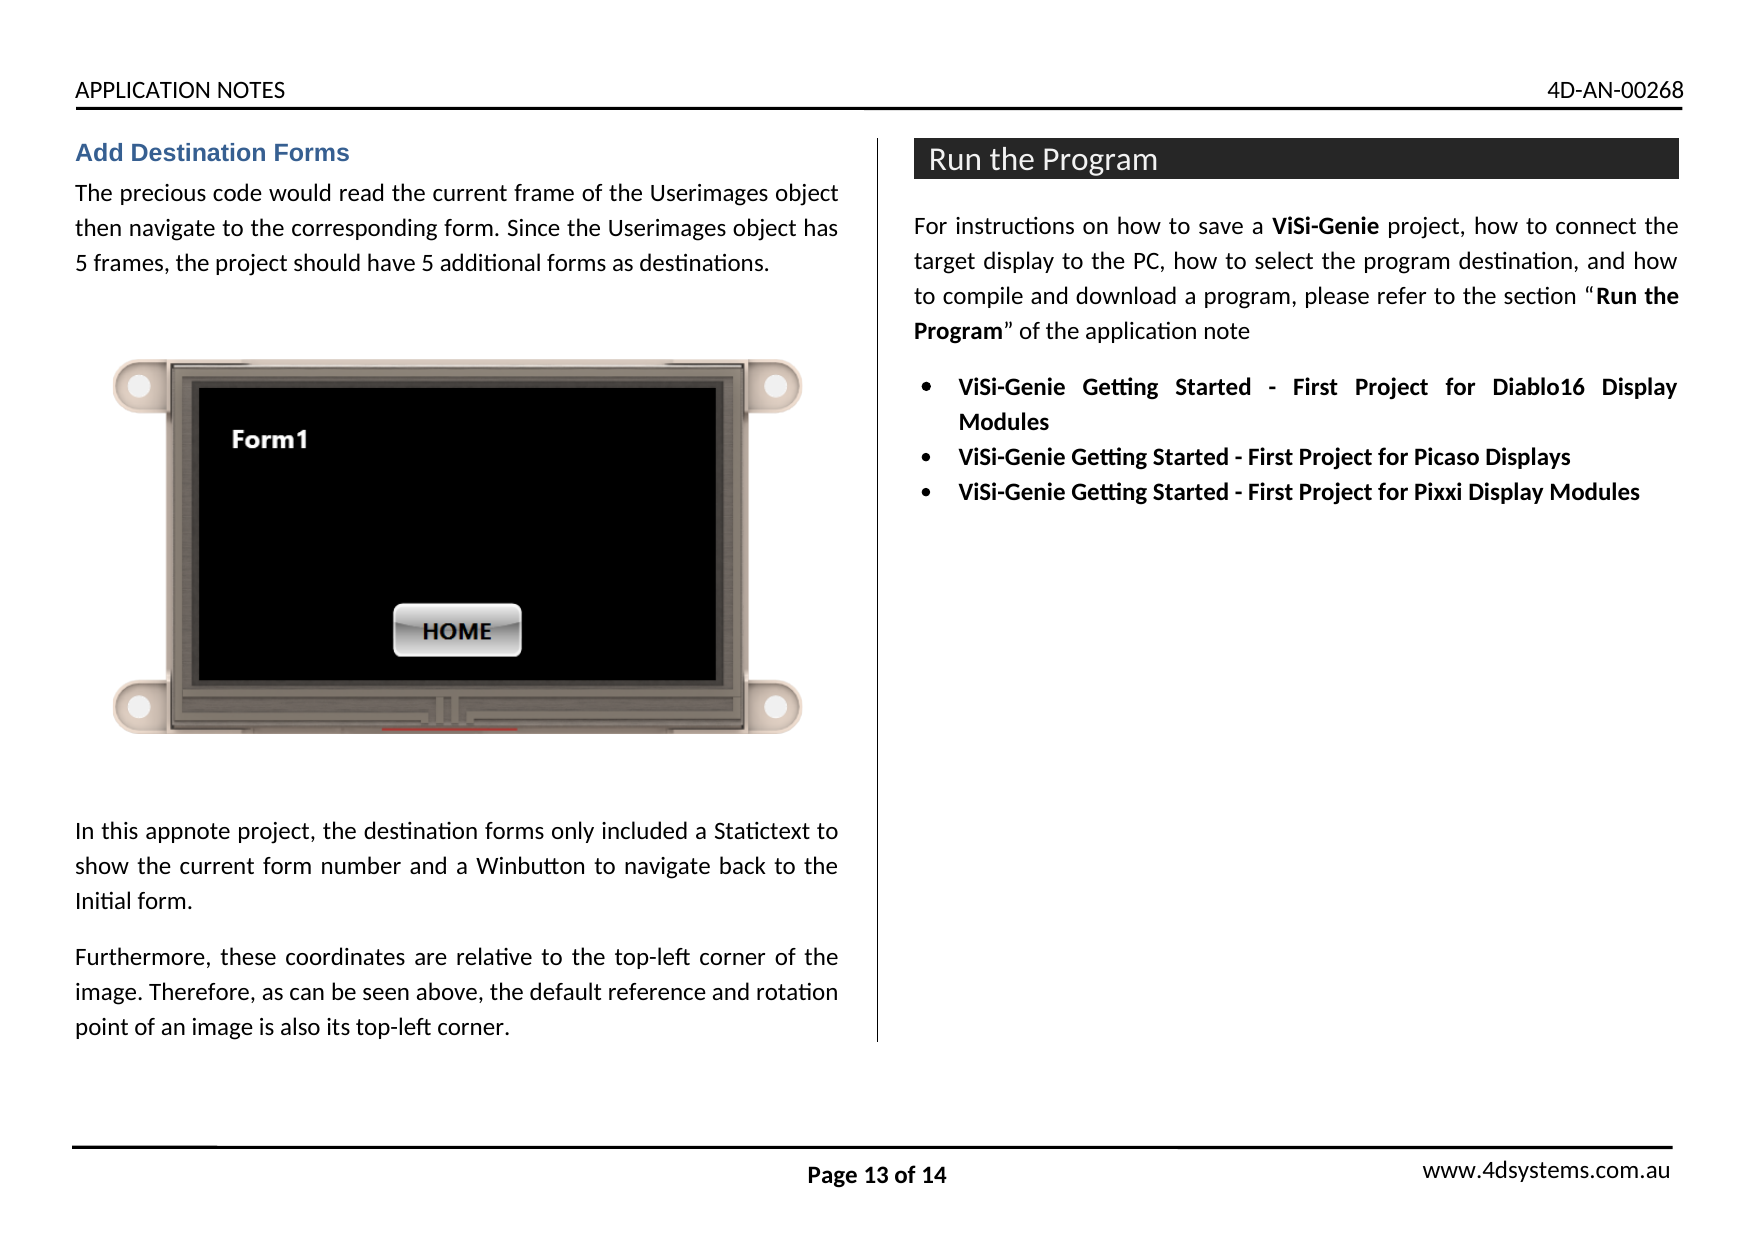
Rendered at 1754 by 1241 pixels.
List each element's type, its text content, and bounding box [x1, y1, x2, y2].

subtitle Run the Program [914, 138, 1679, 179]
list ViSi-Genie Getting Started - First Project for Diablo16 Display Modules [922, 371, 1679, 436]
subtitle Add Destination Forms [75, 138, 840, 167]
text In this appnote project, the destination forms only included a Statictext to show the current form number and a Winbutton to navigate back to the Initial form. [75, 815, 840, 916]
list ViSi-Genie Getting Started - First Project for Picaso Displays [922, 441, 1679, 471]
text The precious code would read the current frame of the Userimages object then navigate to the corresponding form. Since the Userimages object has 5 frames, the project should have 5 additional forms as destinations. [75, 178, 840, 278]
text Furthermore, these coordinates are relative to the top-left corner of the image. Therefore, as can be seen above, the default reference and rotation point of an image is also its top-left corner. [75, 941, 840, 1042]
picture [112, 359, 803, 734]
list ViSi-Genie Getting Started - First Project for Pixxi Display Modules [922, 476, 1679, 506]
text For instructions on how to save a ViSi-Genie project, how to connect the target display to the PC, how to select the program destination, and how to compile and download a program, please refer to the section “Run the Program” of the application note [914, 210, 1679, 346]
